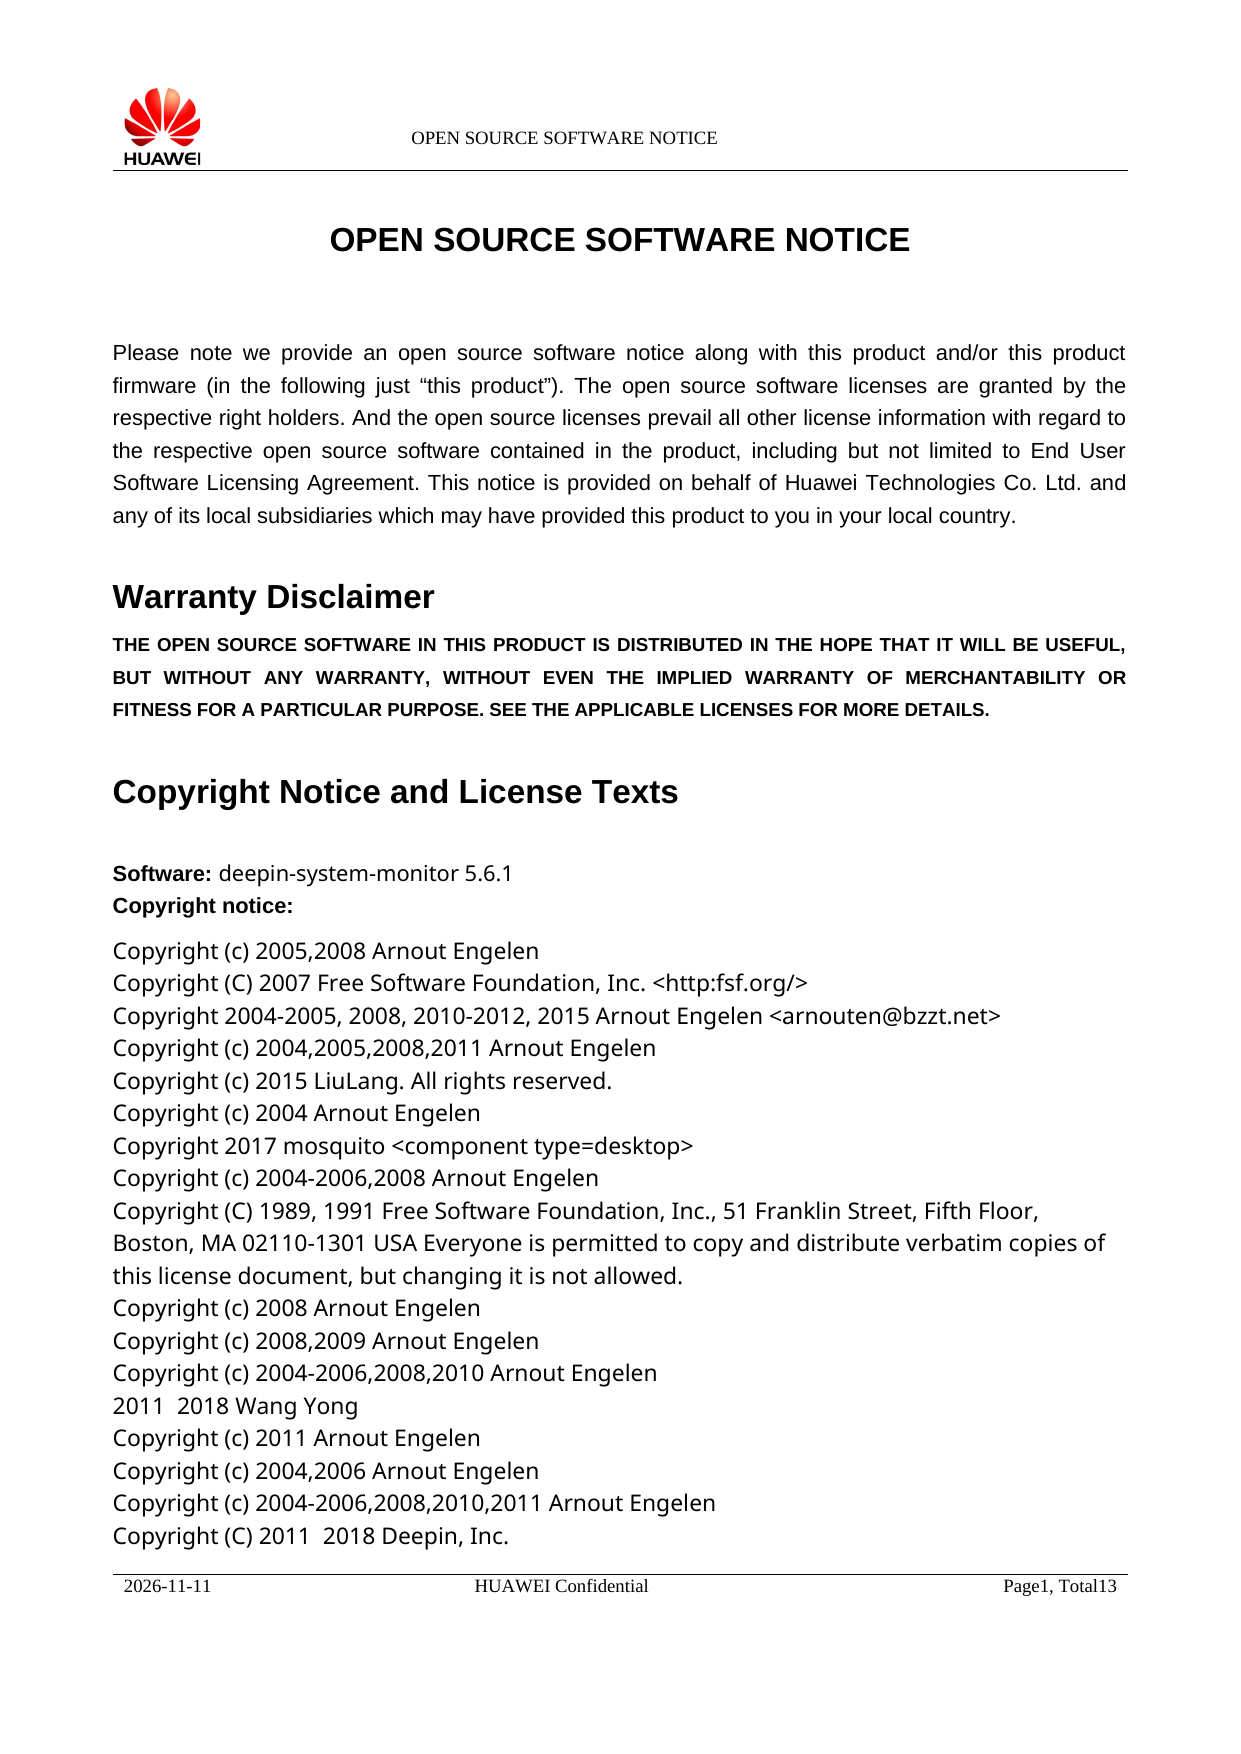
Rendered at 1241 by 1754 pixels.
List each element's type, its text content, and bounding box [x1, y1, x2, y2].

text Warranty Disclaimer [112, 564, 1128, 629]
text OPEN SOURCE SOFTWARE NOTICE [112, 206, 1128, 271]
text Copyright Notice and License Texts [112, 759, 1128, 824]
text The open source software in this product is distributed in the hope that it will be useful, but WITHOUT ANY WARRANTY, without even the implied warranty of MERCHANTABILITY or FITNESS FOR A PARTICULAR PURPOSE. See the applicable licenses for more details. [112, 629, 1128, 726]
text Please note we provide an open source software notice along with this product and/or this product firmware (in the following just “this product”). The open source software licenses are granted by the respective right holders. And the open source licenses prevail all other license information with regard to the respective open source software contained in the product, including but not limited to End User Software Licensing Agreement. This notice is provided on behalf of Huawei Technologies Co. Ltd. and any of its local subsidiaries which may have provided this product to you in your local country. [112, 336, 1128, 531]
title Software: deepin-system-monitor 5.6.1 [112, 856, 1128, 889]
picture [124, 88, 201, 165]
text Copyright notice: [112, 889, 1128, 921]
